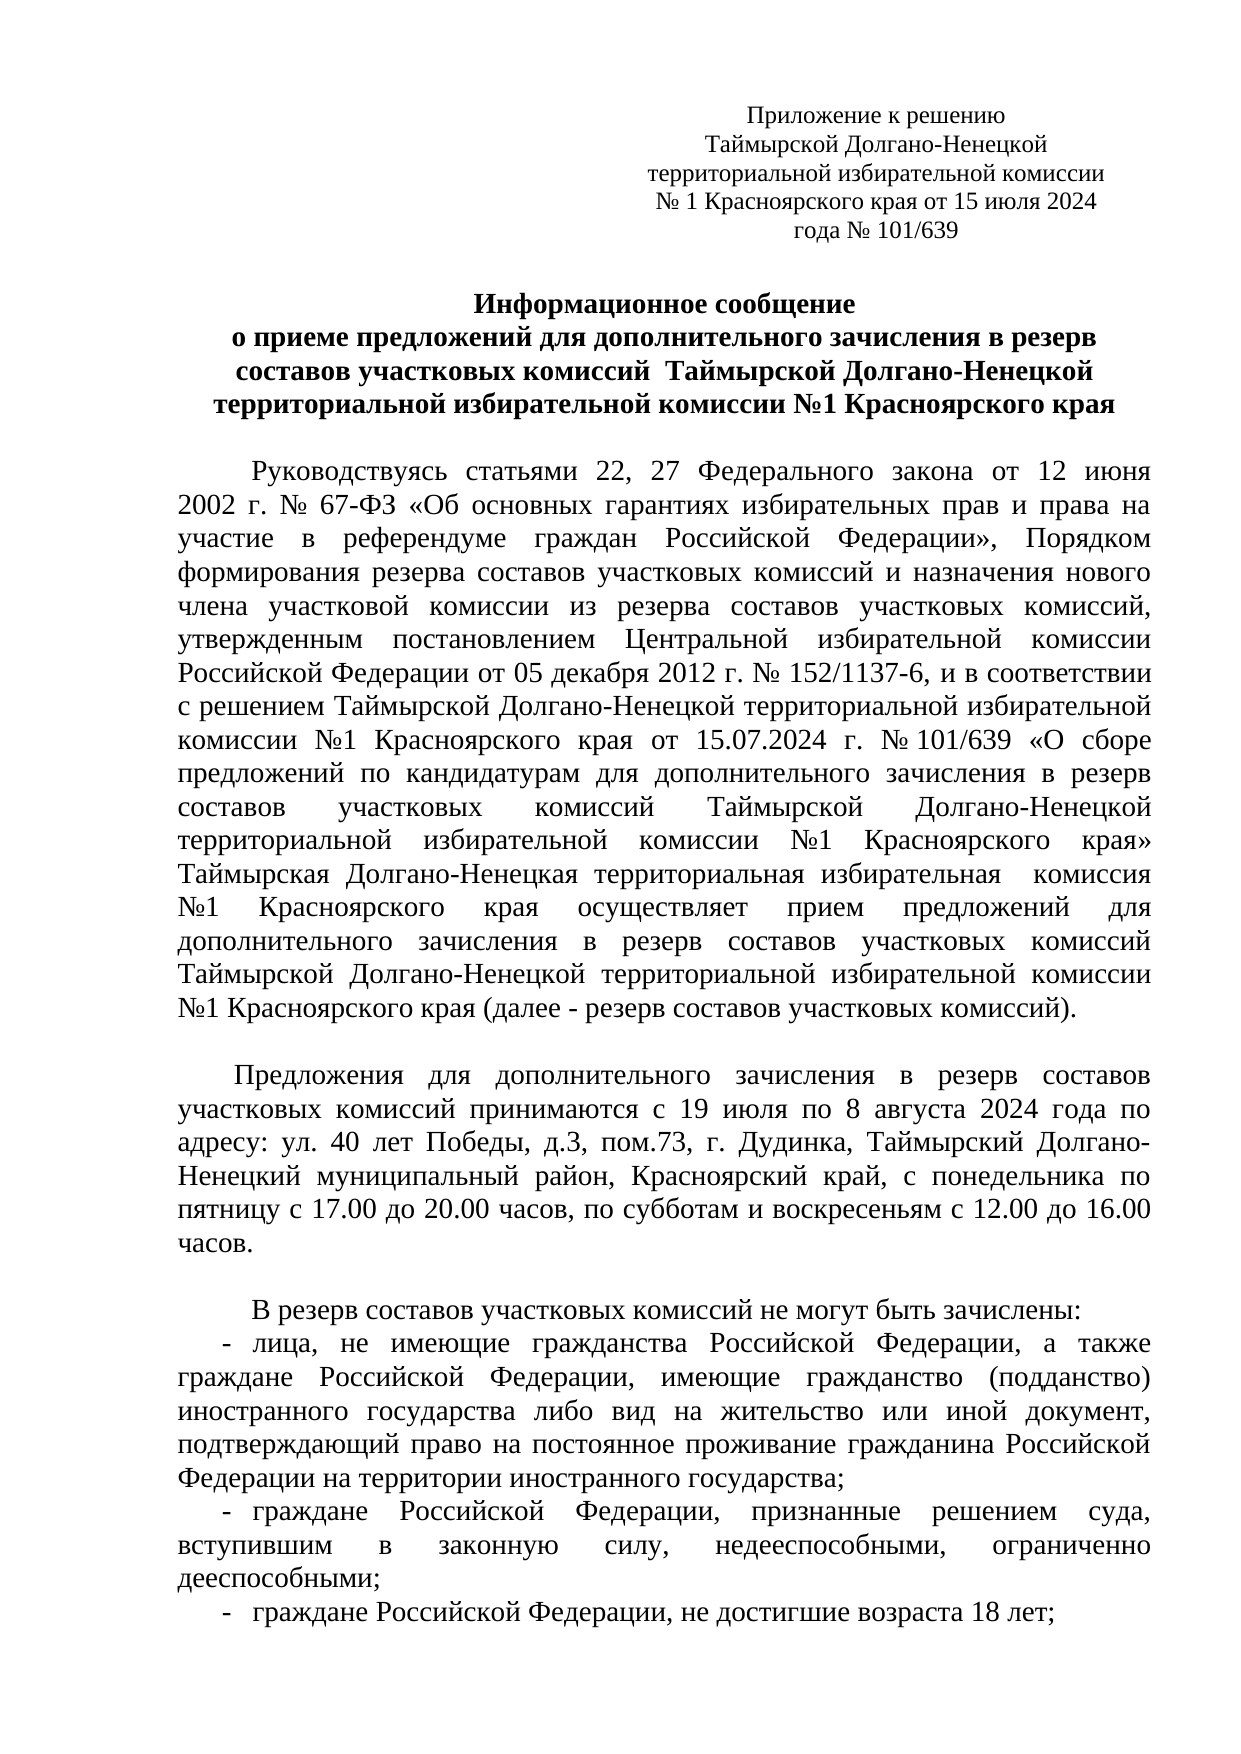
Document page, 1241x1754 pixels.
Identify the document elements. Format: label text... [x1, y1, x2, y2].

list граждане Российской Федерации, не достигшие возраста 18 лет; [177, 1594, 1152, 1627]
text Руководствуясь статьями 22, 27 Федерального закона от 12 июня 2002 г. № 67-ФЗ «Об основных гарантиях избирательных прав и права на участие в референдуме граждан Российской Федерации», Порядком формирования резерва составов участковых комиссий и назначения нового члена участковой комиссии из резерва составов участковых комиссий, утвержденным постановлением Центральной избирательной комиссии Российской Федерации от 05 декабря 2012 г. № 152/1137-6, и в соответствии с решением Таймырской Долгано-Ненецкой территориальной избирательной комиссии №1 Красноярского края от 15.07.2024 г. № 101/639 «О сборе предложений по кандидатурам для дополнительного зачисления в резерв составов участковых комиссий Таймырской Долгано-Ненецкой территориальной избирательной комиссии №1 Красноярского края» Таймырская Долгано-Ненецкая территориальная избирательная комиссия №1 Красноярского края осуществляет прием предложений для дополнительного зачисления в резерв составов участковых комиссий Таймырской Долгано-Ненецкой территориальной избирательной комиссии №1 Красноярского края (далее - резерв составов участковых комиссий). [177, 453, 1152, 1024]
text о приеме предложений для дополнительного зачисления в резерв составов участковых комиссий Таймырской Долгано-Ненецкой территориальной избирательной комиссии №1 Красноярского края [177, 319, 1152, 420]
table_header Приложение к решению Таймырской Долгано-Ненецкой территориальной избирательной комиссии № 1 Красноярского края от 15 июля 2024 года № 101/639 [619, 100, 1133, 273]
text Предложения для дополнительного зачисления в резерв составов участковых комиссий принимаются с 19 июля по 8 августа 2024 года по адресу: ул. 40 лет Победы, д.3, пом.73, г. Дудинка, Таймырский Долгано-Ненецкий муниципальный район, Красноярский край, с понедельника по пятницу с 17.00 до 20.00 часов, по субботам и воскресеньям с 12.00 до 16.00 часов. [177, 1057, 1152, 1258]
list лица, не имеющие гражданства Российской Федерации, а также граждане Российской Федерации, имеющие гражданство (подданство) иностранного государства либо вид на жительство или иной документ, подтверждающий право на постоянное проживание гражданина Российской Федерации на территории иностранного государства; [177, 1326, 1152, 1493]
list граждане Российской Федерации, признанные решением суда, вступившим в законную силу, недееспособными, ограниченно дееспособными; [177, 1493, 1152, 1594]
title Информационное сообщение [177, 286, 1152, 319]
text В резерв составов участковых комиссий не могут быть зачислены: [177, 1292, 1152, 1326]
